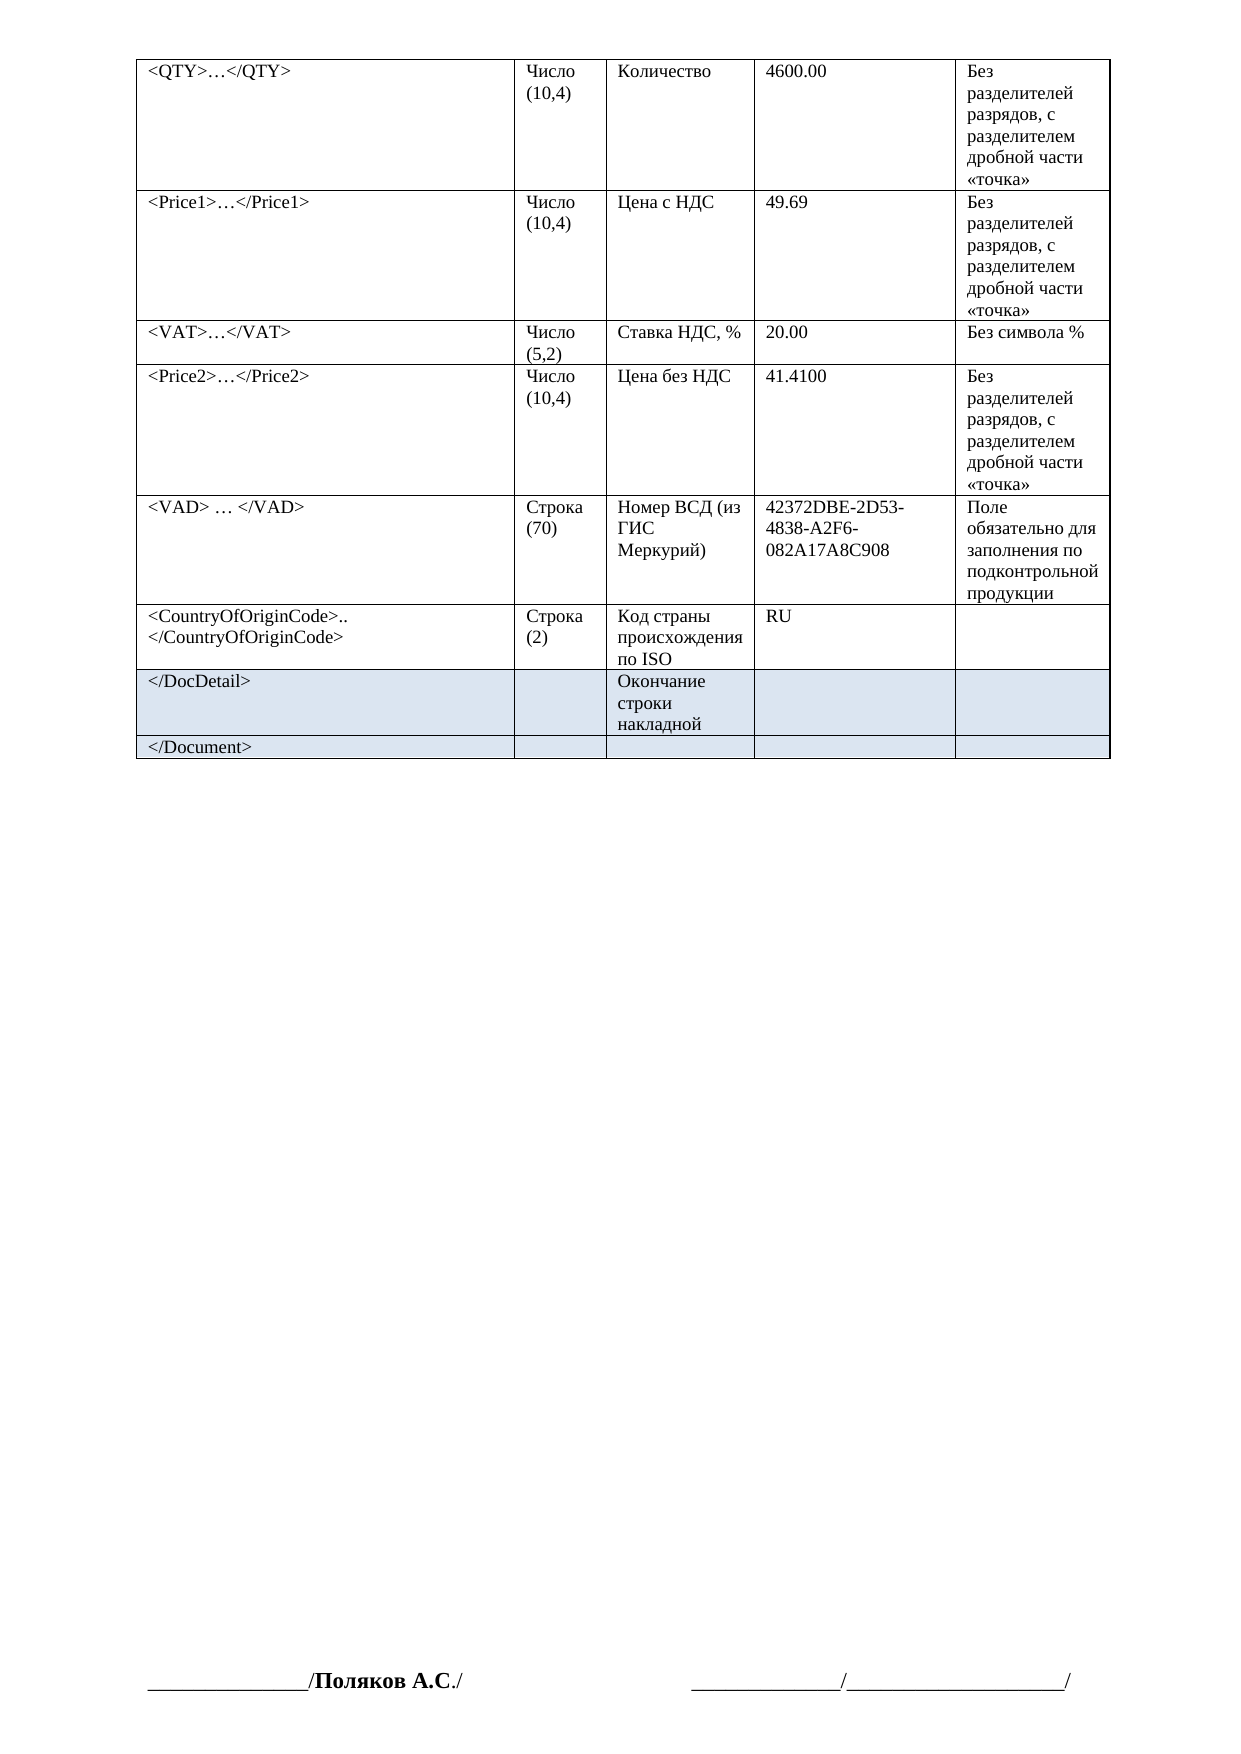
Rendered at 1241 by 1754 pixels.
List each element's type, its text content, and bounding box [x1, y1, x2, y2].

table_cell Число (10,4) [515, 191, 606, 320]
table_cell 41.4100 [755, 365, 955, 494]
table_cell [956, 605, 1109, 669]
table_cell RU [755, 605, 955, 669]
table_cell 49.69 [755, 191, 955, 320]
table_cell 20.00 [755, 321, 955, 364]
table_cell Число (10,4) [515, 365, 606, 494]
table_cell </DocDetail> [137, 670, 514, 735]
table_cell Без разделителей разрядов, с разделителем дробной части «точка» [956, 191, 1109, 320]
table_cell [956, 670, 1109, 735]
table_cell Число (10,4) [515, 60, 606, 189]
table_cell Поле обязательно для заполнения по подконтрольной продукции [956, 496, 1109, 603]
table_cell [956, 736, 1109, 757]
table_cell Ставка НДС, % [607, 321, 754, 364]
table_cell <VAD> … </VAD> [137, 496, 514, 603]
table_cell Цена без НДС [607, 365, 754, 494]
table_cell Количество [607, 60, 754, 189]
table_cell Строка (2) [515, 605, 606, 669]
table_cell </Document> [137, 736, 514, 757]
table_cell Окончание строки накладной [607, 670, 754, 735]
table_cell Номер ВСД (из ГИС Меркурий) [607, 496, 754, 603]
table_cell <QTY>…</QTY> [137, 60, 514, 189]
table_cell Строка (70) [515, 496, 606, 603]
table_cell <Price2>…</Price2> [137, 365, 514, 494]
table_cell [755, 670, 955, 735]
table_cell [755, 736, 955, 757]
table_cell Без символа % [956, 321, 1109, 364]
table_cell [515, 736, 606, 757]
table_cell Число (5,2) [515, 321, 606, 364]
table_cell [515, 670, 606, 735]
table_cell <CountryOfOriginCode>.. </CountryOfOriginCode> [137, 605, 514, 669]
table_cell Код страны происхождения по ISO [607, 605, 754, 669]
table_cell Без разделителей разрядов, с разделителем дробной части «точка» [956, 365, 1109, 494]
table_cell 4600.00 [755, 60, 955, 189]
table_cell <VAT>…</VAT> [137, 321, 514, 364]
table_cell Цена с НДС [607, 191, 754, 320]
table_cell <Price1>…</Price1> [137, 191, 514, 320]
table_cell [607, 736, 754, 757]
table_cell 42372DBE-2D53-4838-A2F6-082A17A8C908 [755, 496, 955, 603]
table_cell Без разделителей разрядов, с разделителем дробной части «точка» [956, 60, 1109, 189]
